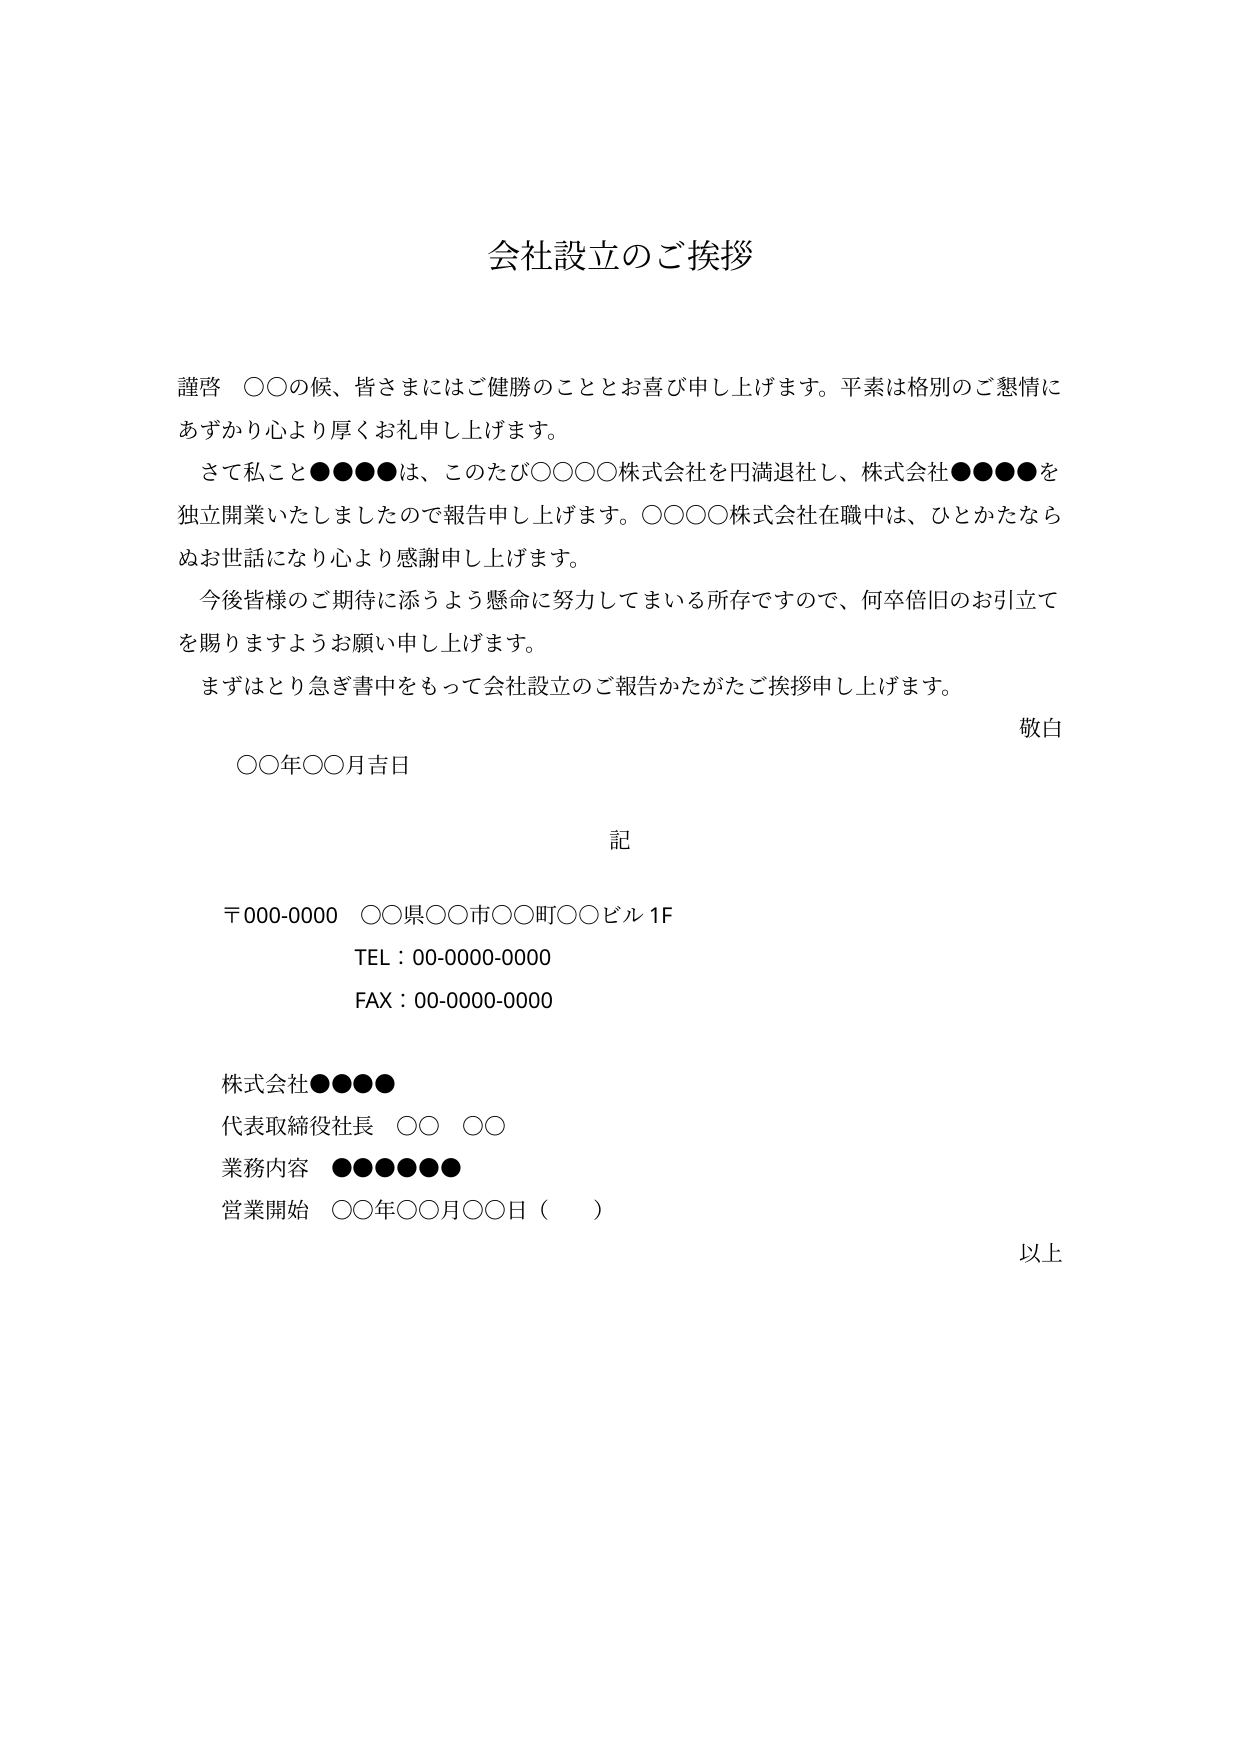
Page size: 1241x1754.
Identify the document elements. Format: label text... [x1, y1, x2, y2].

text 株式会社●●●● [221, 1064, 1063, 1101]
text 〒000-0000 〇〇県〇〇市〇〇町○○ビル1F [221, 896, 1063, 933]
text まずはとり急ぎ書中をもって会社設立のご報告かたがたご挨拶申し上げます。 [177, 666, 1063, 703]
text TEL：00-0000-0000 [221, 938, 1063, 975]
text 業務内容 ●●●●●● [221, 1148, 1063, 1186]
text 会社設立のご挨拶 [177, 217, 1063, 292]
text さて私こと●●●●は、このたび〇〇〇〇株式会社を円満退社し、株式会社●●●●を独立開業いたしましたので報告申し上げます。〇〇〇〇株式会社在職中は、ひとかたならぬお世話になり心より感謝申し上げます。 [177, 452, 1063, 576]
text 謹啓 〇〇の候、皆さまにはご健勝のこととお喜び申し上げます。平素は格別のご懇情にあずかり心より厚くお礼申し上げます。 [177, 367, 1063, 447]
text FAX：00-0000-0000 [221, 980, 1063, 1017]
text 営業開始 〇〇年〇〇月〇〇日（ ） [221, 1191, 1063, 1228]
text 敬白 [177, 708, 1063, 746]
text 代表取締役社長 〇〇 〇〇 [221, 1106, 1063, 1144]
subtitle 記 [177, 821, 1063, 858]
text 今後皆様のご期待に添うよう懸命に努力してまいる所存ですので、何卒倍旧のお引立てを賜りますようお願い申し上げます。 [177, 581, 1063, 661]
text 〇〇年〇〇月吉日 [177, 746, 1063, 783]
text 以上 [177, 1233, 1063, 1270]
